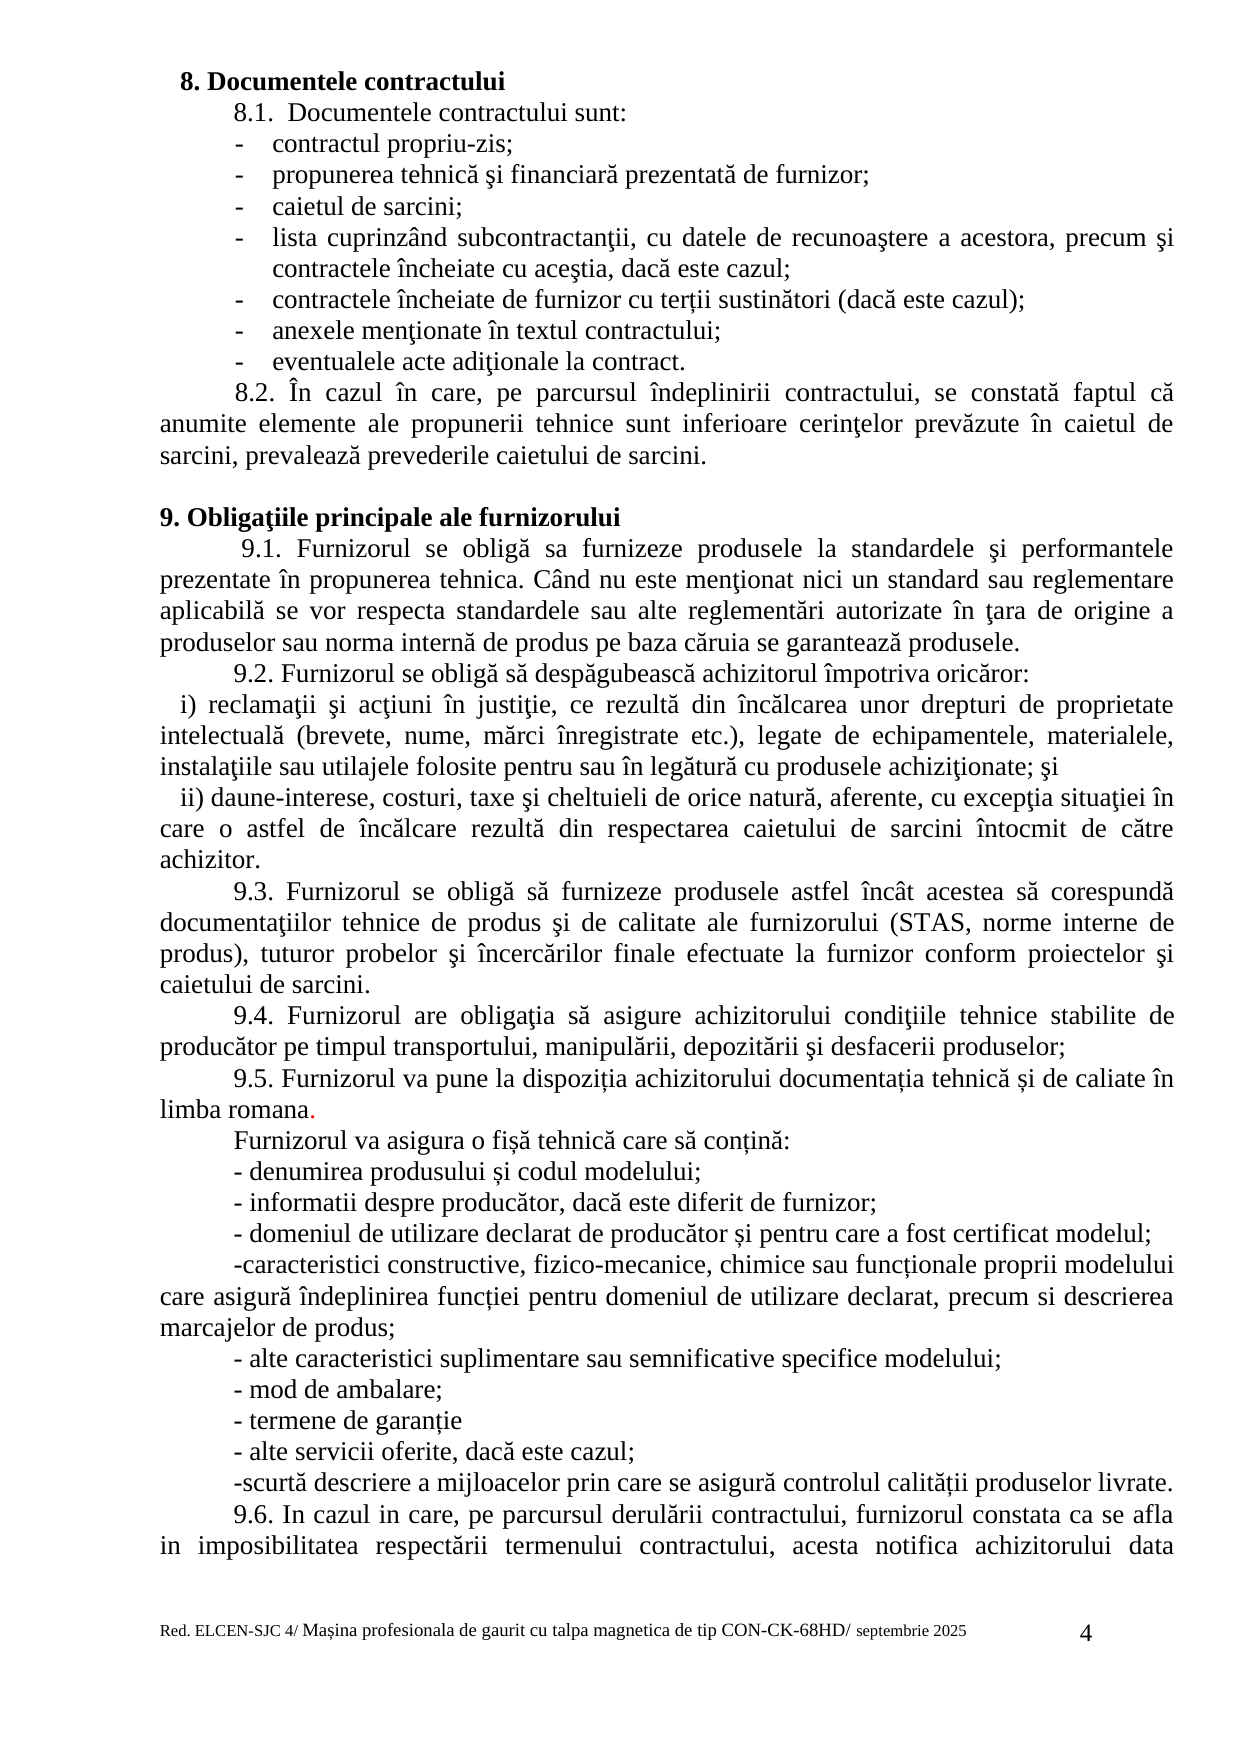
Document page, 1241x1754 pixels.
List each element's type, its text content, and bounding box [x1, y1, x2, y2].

text 8.1. Documentele contractului sunt: [159, 96, 1175, 127]
list contractul propriu-zis; [234, 127, 1175, 158]
text 9.4. Furnizorul are obligaţia să asigure achizitorului condiţiile tehnice stabilite de producător pe timpul transportului, manipulării, depozitării şi desfacerii produselor; [159, 999, 1175, 1062]
text 9.3. Furnizorul se obligă să furnizeze produsele astfel încât acestea să corespundă documentaţiilor tehnice de produs şi de calitate ale furnizorului (STAS, norme interne de produs), tuturor probelor şi încercărilor finale efectuate la furnizor conform proiectelor şi caietului de sarcini. [159, 875, 1175, 999]
text - alte servicii oferite, dacă este cazul; [159, 1435, 1175, 1467]
text - termene de garanție [159, 1404, 1175, 1435]
text 9.1. Furnizorul se obligă sa furnizeze produsele la standardele şi performantele prezentate în propunerea tehnica. Când nu este menţionat nici un standard sau reglementare aplicabilă se vor respecta standardele sau alte reglementări autorizate în ţara de origine a produselor sau norma internă de produs pe baza căruia se garantează produsele. [159, 532, 1175, 657]
text 8. Documentele contractului [159, 65, 1175, 96]
text 9. Obligaţiile principale ale furnizorului [159, 501, 1175, 532]
text 9.5. Furnizorul va pune la dispoziția achizitorului documentația tehnică și de caliate în limba romana. [159, 1062, 1175, 1124]
text - informatii despre producător, dacă este diferit de furnizor; [159, 1186, 1175, 1217]
text 8.2. În cazul în care, pe parcursul îndeplinirii contractului, se constată faptul că anumite elemente ale propunerii tehnice sunt inferioare cerinţelor prevăzute în caietul de sarcini, prevalează prevederile caietului de sarcini. [159, 376, 1175, 470]
list lista cuprinzând subcontractanţii, cu datele de recunoaştere a acestora, precum şi contractele încheiate cu aceştia, dacă este cazul; [234, 221, 1175, 283]
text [159, 1498, 1175, 1560]
text - domeniul de utilizare declarat de producător și pentru care a fost certificat modelul; [159, 1217, 1175, 1248]
text Furnizorul va asigura o fișă tehnică care să conțină: [159, 1124, 1175, 1155]
text - alte caracteristici suplimentare sau semnificative specifice modelului; [159, 1342, 1175, 1373]
text -scurtă descriere a mijloacelor prin care se asigură controlul calității produselor livrate. [159, 1467, 1175, 1498]
list eventualele acte adiţionale la contract. [234, 345, 1175, 376]
text - mod de ambalare; [159, 1373, 1175, 1404]
text ii) daune-interese, costuri, taxe şi cheltuieli de orice natură, aferente, cu excepţia situaţiei în care o astfel de încălcare rezultă din respectarea caietului de sarcini întocmit de către achizitor. [159, 781, 1175, 875]
list anexele menţionate în textul contractului; [234, 314, 1175, 345]
list contractele încheiate de furnizor cu terții sustinători (dacă este cazul); [234, 283, 1175, 314]
text -caracteristici constructive, fizico-mecanice, chimice sau funcționale proprii modelului care asigură îndeplinirea funcției pentru domeniul de utilizare declarat, precum si descrierea marcajelor de produs; [159, 1248, 1175, 1342]
list propunerea tehnică şi financiară prezentată de furnizor; [234, 158, 1175, 189]
text 9.2. Furnizorul se obligă să despăgubească achizitorul împotriva oricăror: [159, 657, 1175, 688]
list caietul de sarcini; [234, 189, 1175, 221]
text i) reclamaţii şi acţiuni în justiţie, ce rezultă din încălcarea unor drepturi de proprietate intelectuală (brevete, nume, mărci înregistrate etc.), legate de echipamentele, materialele, instalaţiile sau utilajele folosite pentru sau în legătură cu produsele achiziţionate; şi [159, 688, 1175, 781]
text - denumirea produsului și codul modelului; [159, 1155, 1175, 1186]
